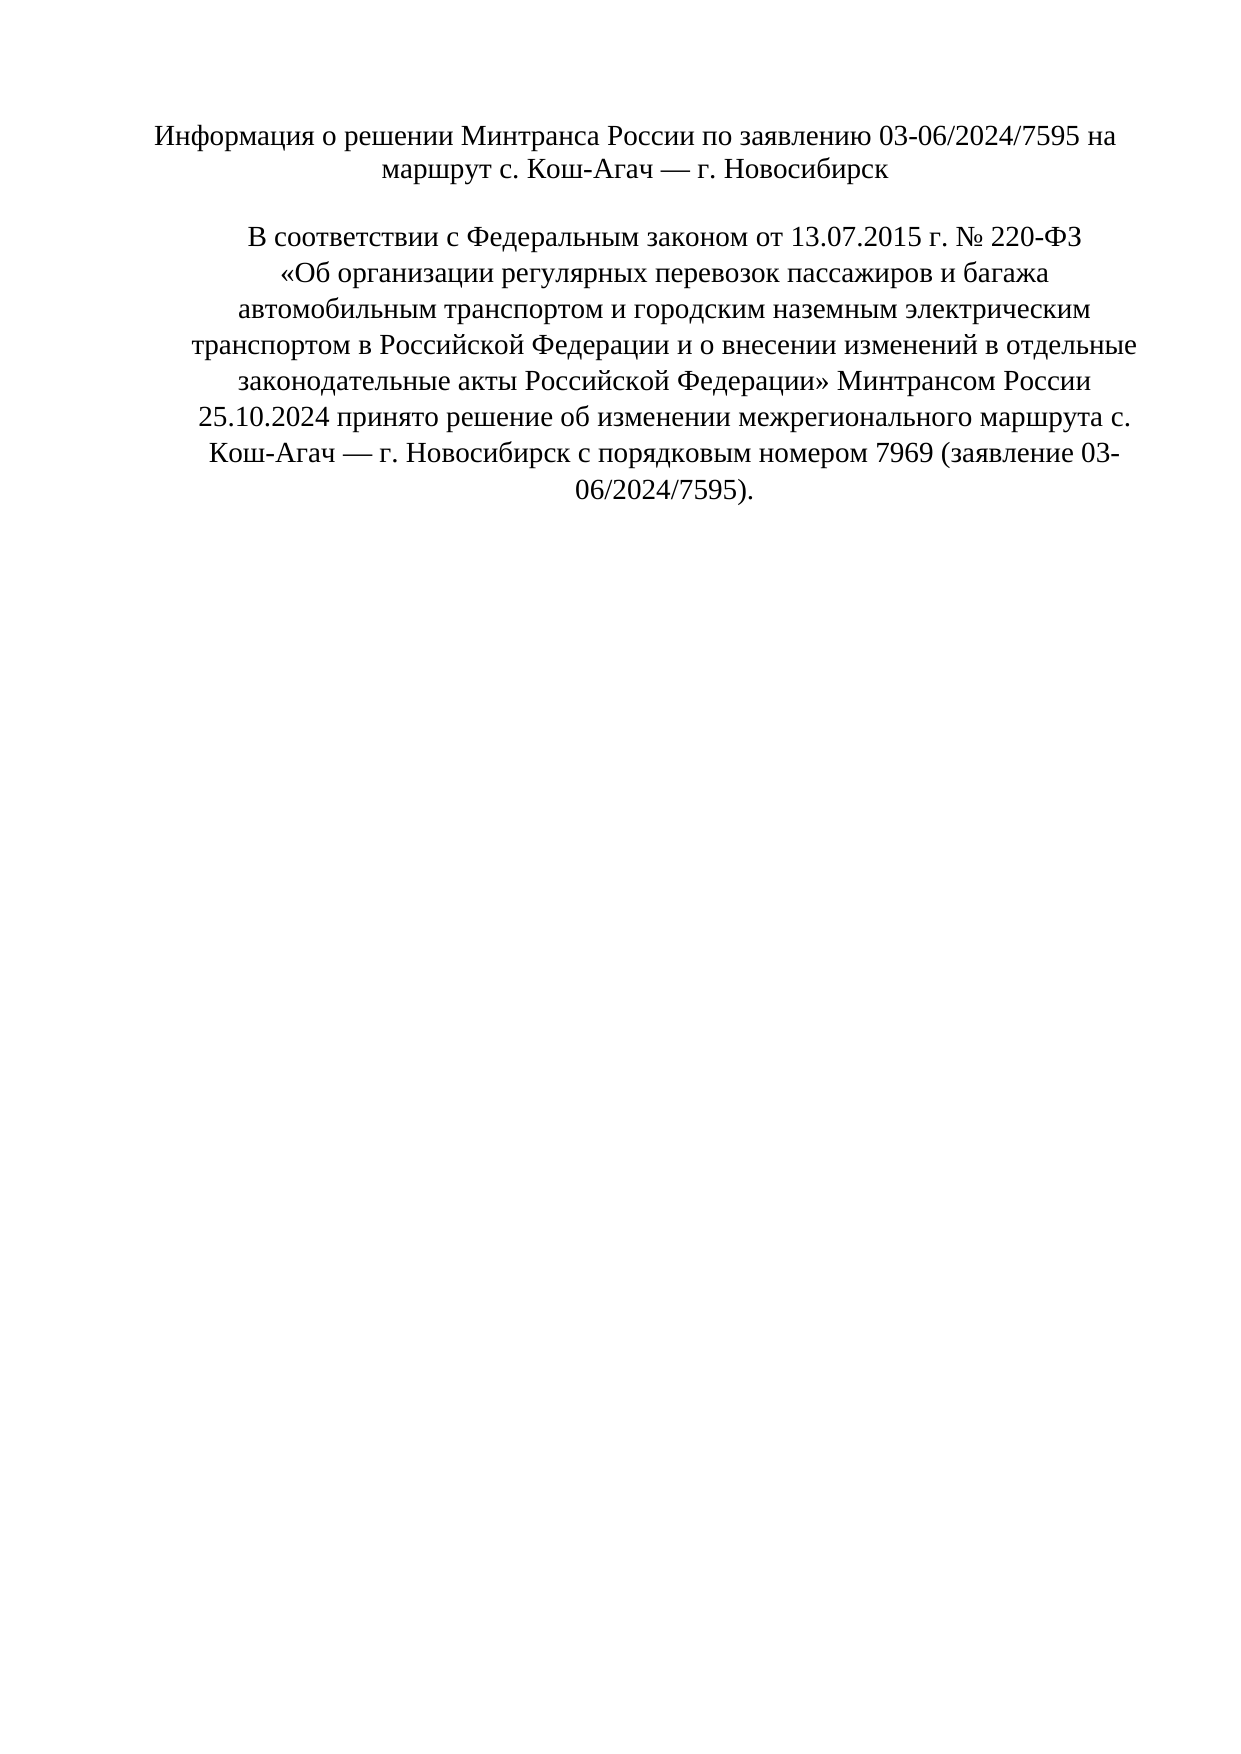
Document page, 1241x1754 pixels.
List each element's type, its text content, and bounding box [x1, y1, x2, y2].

text Информация о решении Минтранса России по заявлению 03-06/2024/7595 на маршрут с. Кош-Агач — г. Новосибирск [118, 118, 1152, 185]
text В соответствии с Федеральным законом от 13.07.2015 г. № 220-ФЗ «Об организации регулярных перевозок пассажиров и багажа автомобильным транспортом и городским наземным электрическим транспортом в Российской Федерации и о внесении изменений в отдельные законодательные акты Российской Федерации» Минтрансом России 25.10.2024 принято решение об изменении межрегионального маршрута с. Кош-Агач — г. Новосибирск с порядковым номером 7969 (заявление 03-06/2024/7595). [177, 219, 1152, 505]
